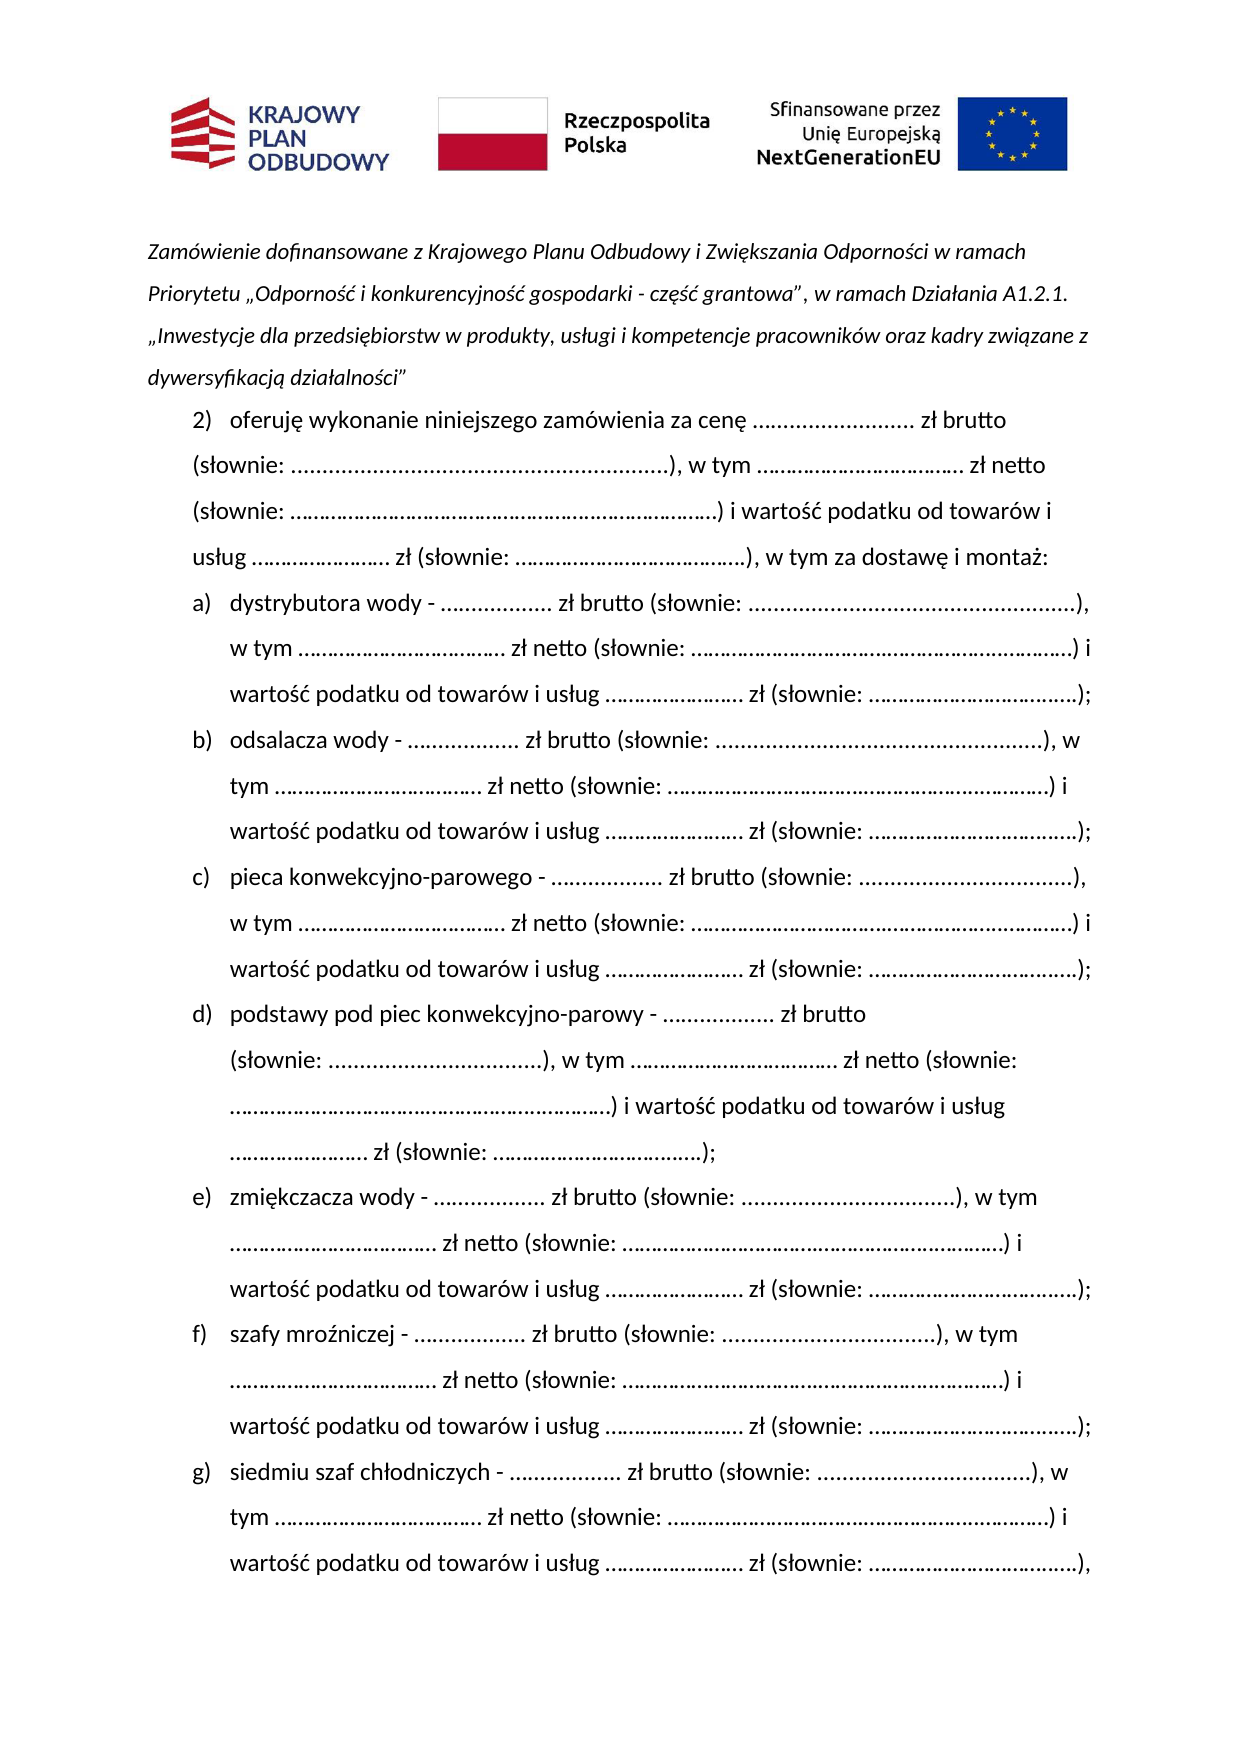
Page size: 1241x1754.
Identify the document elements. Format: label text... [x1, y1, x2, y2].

list podstawy pod piec konwekcyjno-parowy - …............... zł brutto (słownie: ..................................), w tym ……………………………… zł netto (słownie: …………………………….………………..…………) i wartość podatku od towarów i usług …………………… zł (słownie: …………………………..….); [192, 998, 1093, 1166]
picture [147, 73, 1093, 195]
list szafy mroźniczej - …............... zł brutto (słownie: ..................................), w tym ……………………………… zł netto (słownie: …………………………….………………..…………) i wartość podatku od towarów i usług …………………… zł (słownie: …………………………..….); [192, 1318, 1093, 1441]
list odsalacza wody - …............... zł brutto (słownie: ....................................................), w tym ……………………………… zł netto (słownie: …………………………….………………..…………) i wartość podatku od towarów i usług …………………… zł (słownie: …………………………..….); [192, 724, 1093, 846]
list pieca konwekcyjno-parowego - …............... zł brutto (słownie: ..................................), w tym ……………………………… zł netto (słownie: …………………………….………………..…………) i wartość podatku od towarów i usług …………………… zł (słownie: …………………………..….); [192, 861, 1093, 983]
list zmiękczacza wody - …............... zł brutto (słownie: ..................................), w tym ……………………………… zł netto (słownie: …………………………….………………..…………) i wartość podatku od towarów i usług …………………… zł (słownie: …………………………..….); [192, 1181, 1093, 1303]
list dystrybutora wody - …............... zł brutto (słownie: ....................................................), w tym ……………………………… zł netto (słownie: …………………………….………………..…………) i wartość podatku od towarów i usług …………………… zł (słownie: …………………………..….); [192, 587, 1093, 709]
list oferuję wykonanie niniejszego zamówienia za cenę …....................... zł brutto (słownie: ............................................................), w tym ……………………………… zł netto (słownie: ……………………………………………..…………………) i wartość podatku od towarów i usług …………………… zł (słownie: ………………………………….), w tym za dostawę i montaż: [192, 404, 1093, 572]
